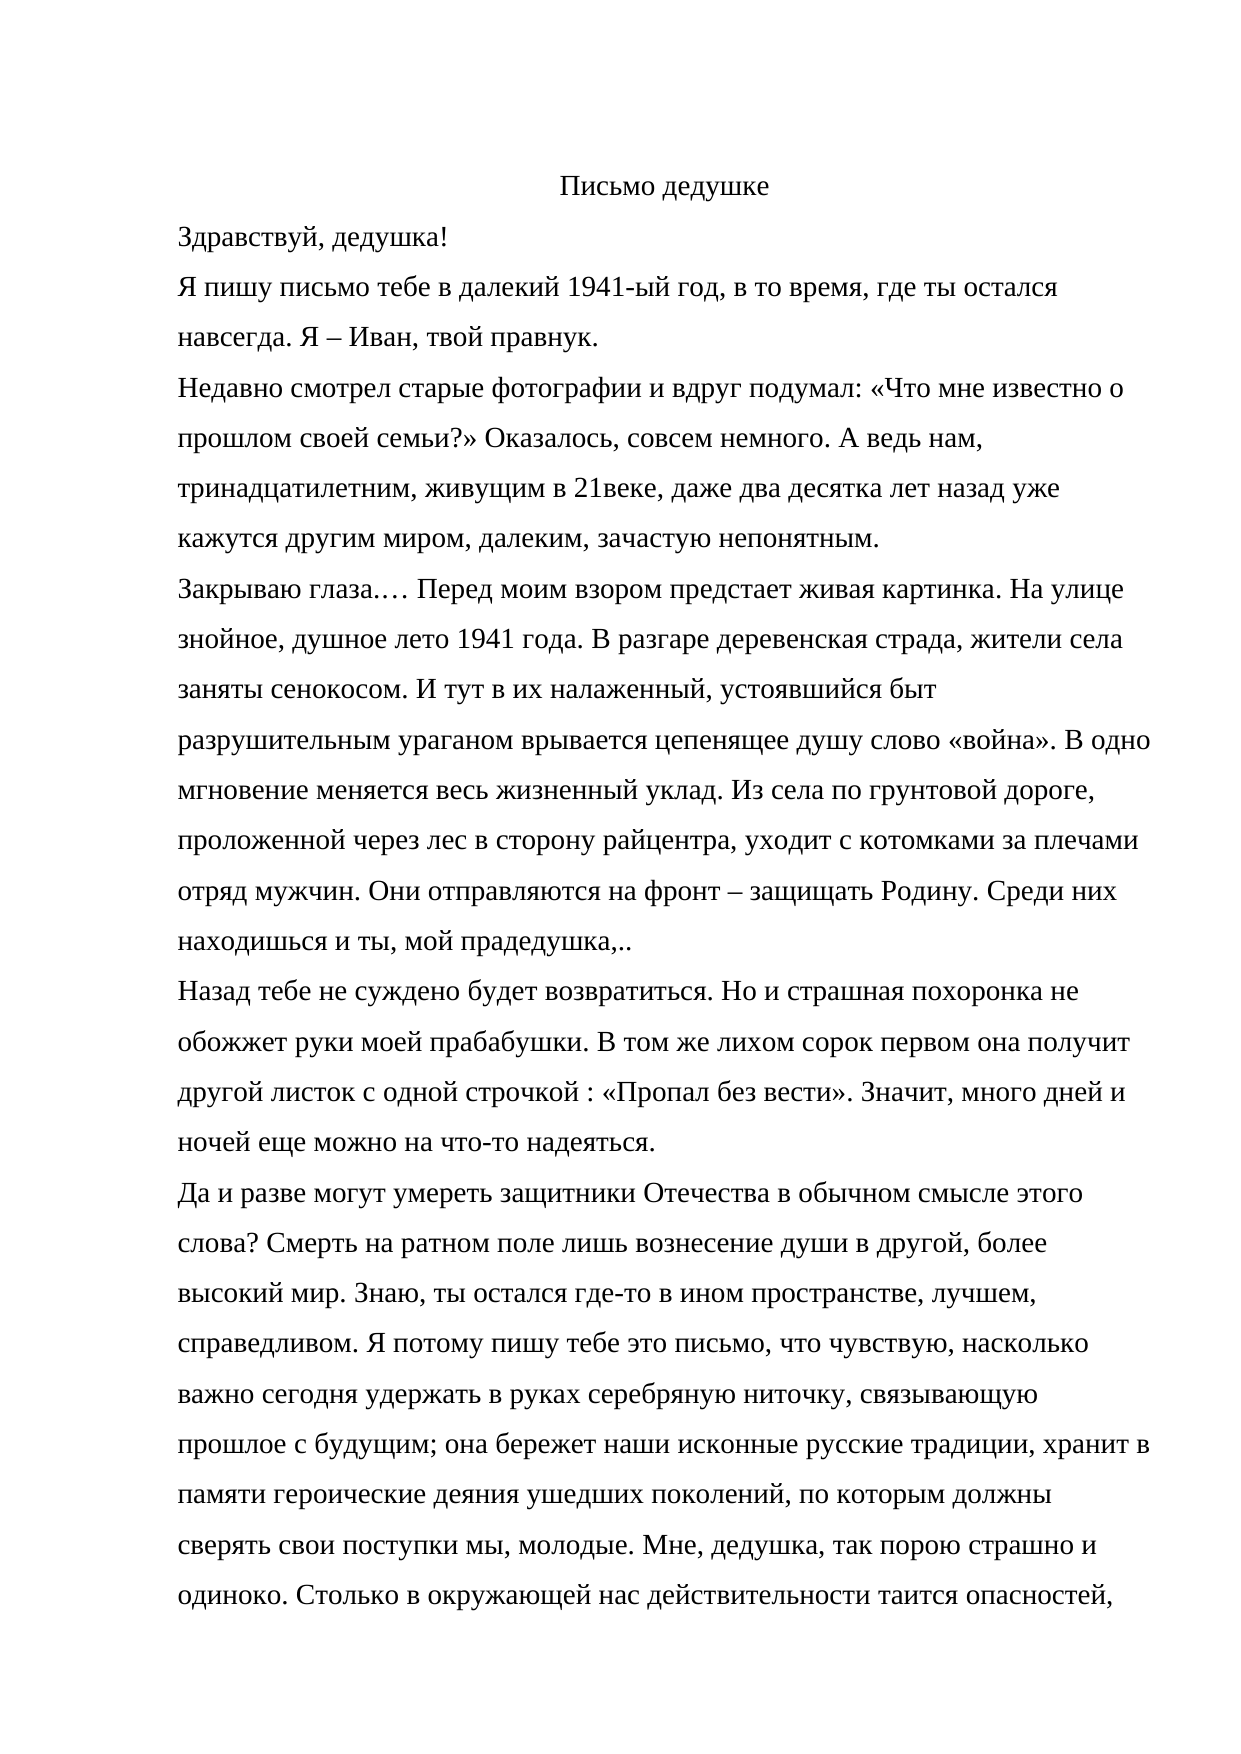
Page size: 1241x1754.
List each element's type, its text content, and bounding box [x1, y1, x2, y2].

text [177, 219, 1152, 1611]
text Письмо дедушке [177, 168, 1152, 202]
